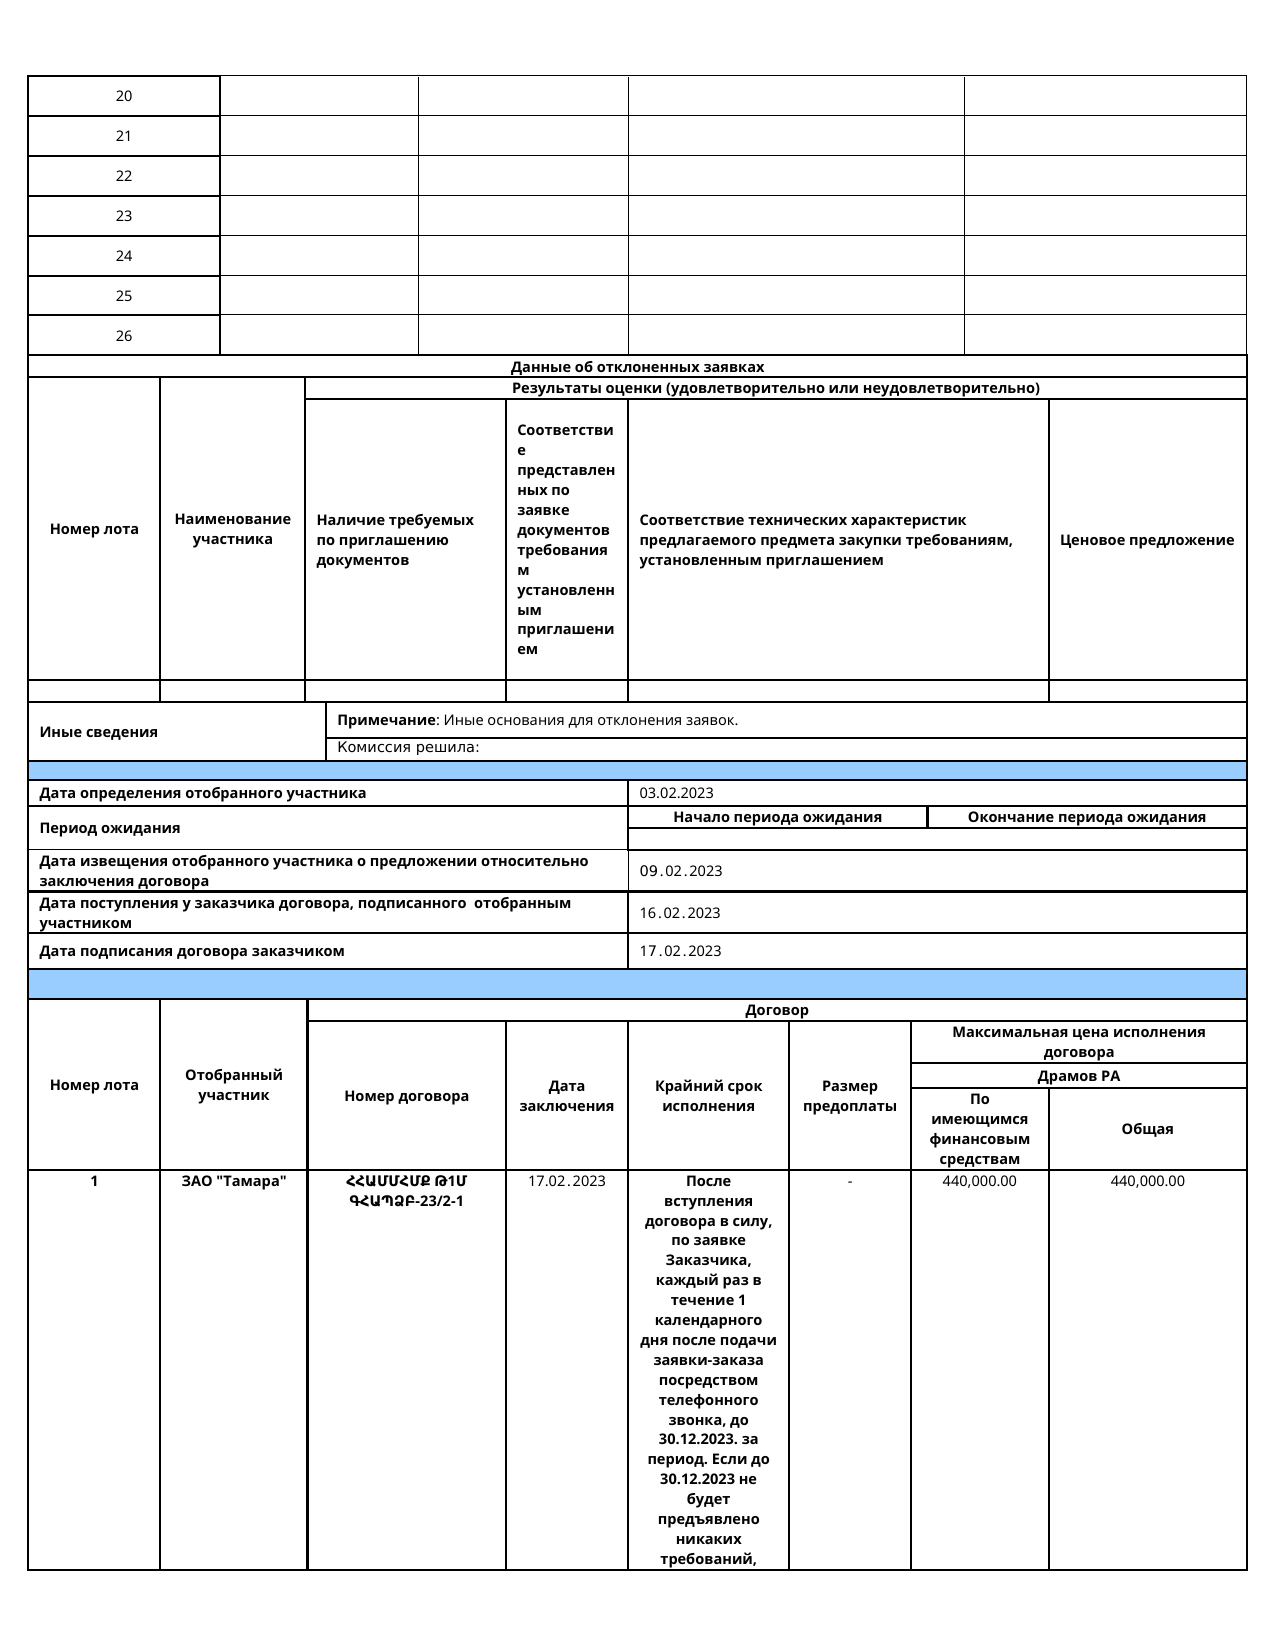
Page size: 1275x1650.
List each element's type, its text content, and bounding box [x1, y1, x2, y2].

table_cell Дата подписания договора заказчиком [29, 934, 627, 968]
table_cell Ценовое предложение [1050, 400, 1246, 679]
table_cell [629, 236, 964, 274]
table_cell [965, 196, 1246, 234]
table_cell 24 [29, 237, 219, 274]
table_cell [629, 116, 964, 155]
table_cell 1 [29, 1171, 159, 1568]
table_cell Дата определения отобранного участника [29, 781, 627, 804]
table_cell Комиссия решила: [327, 739, 1246, 760]
table_cell 440,000.00 [912, 1171, 1048, 1568]
table_cell Начало периода ожидания [629, 807, 926, 827]
table_cell Соответствие представленных по заявке документов требованиям установленным приглашением [507, 400, 627, 679]
table_cell Иные сведения [29, 703, 325, 760]
table_cell [629, 829, 1246, 848]
table_cell Дата заключения [507, 1022, 627, 1168]
table_cell 23 [29, 197, 219, 234]
table_cell Данные об отклоненных заявках [29, 356, 1246, 376]
table_cell Окончание периода ожидания [929, 807, 1246, 827]
table_cell [29, 681, 159, 701]
table_cell Результаты оценки (удовлетворительно или неудовлетворительно) [306, 378, 1246, 398]
table_cell [964, 76, 1246, 115]
table_cell 25 [29, 277, 219, 314]
table_cell Договор [309, 1000, 1246, 1020]
table_cell Дата извещения отобранного участника о предложении относительно заключения договора [29, 850, 628, 890]
table_cell [306, 681, 505, 701]
table_cell 03.02.2023 [629, 781, 1246, 804]
table_cell [221, 315, 418, 354]
table_cell 17․02․2023 [629, 934, 1246, 968]
table_cell [965, 156, 1246, 195]
table_cell [507, 681, 627, 701]
table_cell Драмов РА [912, 1064, 1246, 1087]
table_cell По имеющимся финансовым средствам [912, 1089, 1048, 1168]
table_cell [965, 276, 1246, 314]
table_cell [419, 76, 628, 115]
table_cell [965, 236, 1246, 274]
table_cell [221, 276, 418, 314]
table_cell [629, 1171, 788, 1568]
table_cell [309, 1171, 505, 1568]
table_cell [419, 236, 628, 274]
table_cell [221, 76, 419, 115]
table_cell [29, 970, 1246, 998]
table_cell Размер предоплаты [790, 1022, 910, 1168]
table_cell [221, 196, 418, 234]
table_cell [29, 762, 1246, 779]
table_cell Наличие требуемых по приглашению документов [306, 400, 505, 679]
table_cell 16․02․2023 [629, 893, 1246, 932]
table_cell [965, 116, 1246, 155]
table_cell [221, 156, 418, 195]
table_cell [419, 116, 628, 155]
table_cell Примечание: Иные основания для отклонения заявок. [327, 703, 1246, 737]
table_cell Номер лота [29, 1000, 159, 1168]
table_cell [161, 681, 304, 701]
table_cell [629, 156, 964, 195]
table_cell 09․02․2023 [629, 851, 1246, 890]
table_cell [419, 156, 628, 195]
table_cell Отобранный участник [161, 1000, 306, 1168]
table_cell [629, 276, 964, 314]
table_cell [221, 116, 418, 155]
table_cell 22 [29, 157, 219, 195]
table_cell [628, 76, 964, 115]
table_cell 440,000.00 [1050, 1171, 1246, 1568]
table_cell [419, 315, 628, 354]
table_cell Общая [1050, 1089, 1246, 1168]
table_cell - [790, 1171, 910, 1568]
table_cell [629, 196, 964, 234]
table_cell [221, 236, 418, 274]
table_cell Номер договора [309, 1022, 505, 1168]
table_cell [419, 276, 628, 314]
table_cell [629, 681, 1048, 701]
table_cell 20 [29, 77, 219, 115]
table_cell 26 [29, 316, 219, 354]
table_cell Период ожидания [29, 807, 627, 848]
table_cell Крайний срок исполнения [629, 1022, 788, 1168]
table_cell Дата поступления у заказчика договора, подписанного отобранным участником [29, 893, 627, 932]
table_cell Наименование участника [161, 378, 304, 679]
table_cell [965, 315, 1246, 354]
table_cell Максимальная цена исполнения договора [912, 1022, 1246, 1062]
table_cell [629, 315, 964, 354]
table_cell 21 [29, 117, 219, 155]
table_cell [1050, 681, 1246, 701]
table_cell Номер лота [29, 378, 159, 679]
table_cell Соответствие технических характеристик предлагаемого предмета закупки требованиям, установленным приглашением [629, 400, 1048, 679]
table_cell 17.02․2023 [507, 1171, 627, 1568]
table_cell ЗАО "Тамара" [161, 1171, 306, 1568]
table_cell [419, 196, 628, 234]
